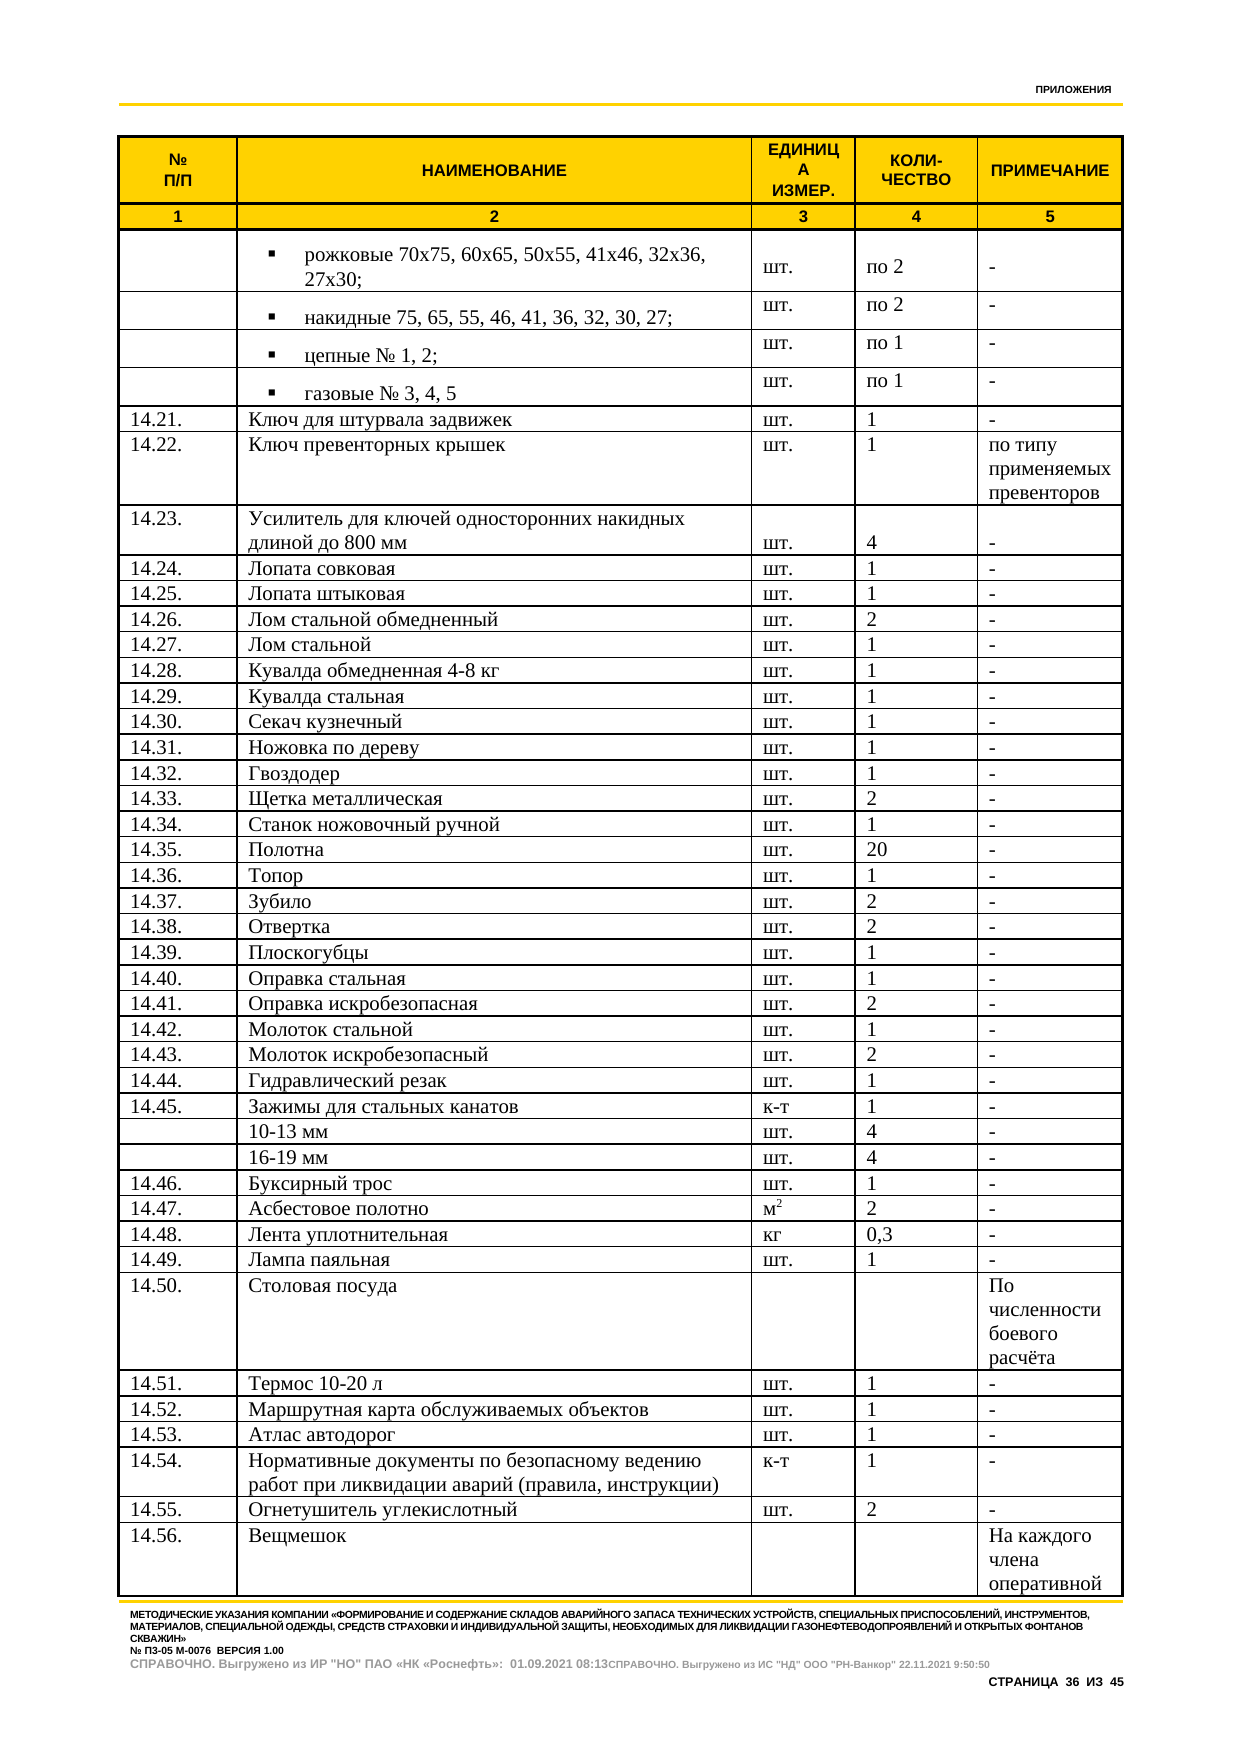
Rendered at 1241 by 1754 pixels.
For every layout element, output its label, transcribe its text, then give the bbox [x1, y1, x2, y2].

table_cell 1 [856, 709, 977, 733]
table_cell Плоскогубцы [238, 940, 751, 964]
table_cell шт. [752, 231, 854, 291]
table_cell шт. [752, 863, 854, 887]
table_cell 1 [856, 1397, 977, 1421]
table_cell - [978, 581, 1121, 605]
table_cell - [978, 231, 1121, 291]
table_cell - [978, 556, 1121, 579]
table_cell шт. [752, 889, 854, 913]
table_cell рожковые 70х75, 60х65, 50х55, 41х46, 32х36, 27х30; [238, 231, 751, 291]
table_cell 14.43. [120, 1042, 236, 1066]
table_cell шт. [752, 709, 854, 733]
table_cell [120, 368, 236, 405]
table_header ЕДИНИЦА измер. [752, 138, 854, 202]
table_cell Топор [238, 863, 751, 887]
table_cell 2 [856, 889, 977, 913]
table_cell - [978, 1042, 1121, 1066]
table_cell 1 [856, 684, 977, 708]
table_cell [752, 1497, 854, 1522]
table_cell 1 [856, 632, 977, 656]
table_cell - [978, 1068, 1121, 1092]
table_cell - [978, 658, 1121, 682]
table_cell 14.39. [120, 940, 236, 964]
table_cell Ключ для штурвала задвижек [238, 407, 751, 431]
table_cell 1 [856, 1247, 977, 1271]
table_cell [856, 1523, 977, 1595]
table_cell 2 [856, 1196, 977, 1220]
table_cell - [978, 684, 1121, 708]
table_cell 1 [856, 1068, 977, 1092]
table_cell 14.31. [120, 735, 236, 759]
table_header Примечание [978, 138, 1121, 202]
table_cell - [978, 1017, 1121, 1041]
table_cell 14.50. [120, 1273, 236, 1369]
table_cell по типу применяемых превенторов [978, 432, 1121, 504]
table_cell м2 [752, 1196, 854, 1220]
table_cell Ножовка по дереву [238, 735, 751, 759]
table_cell шт. [752, 1119, 854, 1143]
table_cell 14.25. [120, 581, 236, 605]
table_cell цепные № 1, 2; [238, 330, 751, 367]
table_cell Термос 10-20 л [238, 1371, 751, 1395]
table_cell Отвертка [238, 914, 751, 938]
table_cell 1 [856, 1422, 977, 1446]
table_cell шт. [752, 407, 854, 431]
table_header КОЛИ-ЧЕСТВО [856, 138, 977, 202]
table_cell 14.28. [120, 658, 236, 682]
table_cell Лопата совковая [238, 556, 751, 579]
table_cell 14.40. [120, 966, 236, 989]
table_cell шт. [752, 330, 854, 367]
table_cell Кувалда стальная [238, 684, 751, 708]
table_cell - [978, 914, 1121, 938]
table_cell - [978, 735, 1121, 759]
table_cell [120, 292, 236, 329]
table_cell - [978, 1145, 1121, 1169]
table_cell - [978, 607, 1121, 631]
table_cell 1 [856, 966, 977, 989]
table_cell 20 [856, 837, 977, 861]
table_cell 14.35. [120, 837, 236, 861]
table_cell 2 [856, 1042, 977, 1066]
table_cell шт. [752, 1171, 854, 1194]
table_cell шт. [752, 432, 854, 504]
table_cell 14.27. [120, 632, 236, 656]
table_cell по 2 [856, 231, 977, 291]
table_cell 0,3 [856, 1222, 977, 1246]
table_cell Зажимы для стальных канатов [238, 1094, 751, 1118]
table_cell 14.30. [120, 709, 236, 733]
table_cell 14.42. [120, 1017, 236, 1041]
table_cell 5 [978, 205, 1121, 228]
table_cell шт. [752, 1017, 854, 1041]
table_cell - [978, 1222, 1121, 1246]
table_cell - [978, 786, 1121, 810]
table_cell - [978, 940, 1121, 964]
table_cell 1 [856, 556, 977, 579]
table_cell Ключ превенторных крышек [238, 432, 751, 504]
table_cell 3 [752, 205, 854, 228]
table_cell - [978, 1422, 1121, 1446]
table_cell [120, 330, 236, 367]
table_cell 1 [856, 658, 977, 682]
table_cell по 1 [856, 330, 977, 367]
table_cell - [978, 330, 1121, 367]
table_cell - [978, 368, 1121, 405]
table_cell Лом стальной [238, 632, 751, 656]
table_header НАИМЕНОВАНИЕ [238, 138, 751, 202]
table_cell шт. [752, 1422, 854, 1446]
table_cell Гидравлический резак [238, 1068, 751, 1092]
table_cell 10-13 мм [238, 1119, 751, 1143]
table_cell - [978, 292, 1121, 329]
table_cell по 1 [856, 368, 977, 405]
table_cell 14.41. [120, 991, 236, 1015]
table_cell 14.26. [120, 607, 236, 631]
table_cell шт. [752, 966, 854, 989]
table_cell кг [752, 1222, 854, 1246]
table_cell Атлас автодорог [238, 1422, 751, 1446]
table_cell 2 [856, 607, 977, 631]
table_cell шт. [752, 914, 854, 938]
table_cell - [978, 632, 1121, 656]
table_cell шт. [752, 581, 854, 605]
table_cell 14.33. [120, 786, 236, 810]
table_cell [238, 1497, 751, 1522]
table_cell 1 [856, 407, 977, 431]
table_cell шт. [752, 735, 854, 759]
table_cell Секач кузнечный [238, 709, 751, 733]
table_cell 1 [856, 863, 977, 887]
table_cell Лопата штыковая [238, 581, 751, 605]
table_cell - [978, 1397, 1121, 1421]
table_cell Маршрутная карта обслуживаемых объектов [238, 1397, 751, 1421]
table_cell шт. [752, 1068, 854, 1092]
table_cell к-т [752, 1448, 854, 1496]
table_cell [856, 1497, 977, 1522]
table_cell 14.51. [120, 1371, 236, 1395]
table_cell Оправка стальная [238, 966, 751, 989]
table_cell Буксирный трос [238, 1171, 751, 1194]
table_cell шт. [752, 607, 854, 631]
table_cell 1 [856, 1094, 977, 1118]
table_cell 4 [856, 205, 977, 228]
table_cell накидные 75, 65, 55, 46, 41, 36, 32, 30, 27; [238, 292, 751, 329]
table_cell 14.22. [120, 432, 236, 504]
table_cell - [978, 837, 1121, 861]
table_cell [120, 1119, 236, 1143]
table_cell 4 [856, 1119, 977, 1143]
table_cell шт. [752, 658, 854, 682]
table_cell газовые № 3, 4, 5 [238, 368, 751, 405]
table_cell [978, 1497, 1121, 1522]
table_cell Нормативные документы по безопасному ведению работ при ликвидации аварий (правила, инструкции) [238, 1448, 751, 1496]
table_cell 14.36. [120, 863, 236, 887]
table_cell [752, 1273, 854, 1369]
table_cell Асбестовое полотно [238, 1196, 751, 1220]
table_cell шт. [752, 1397, 854, 1421]
table_cell шт. [752, 1042, 854, 1066]
table_cell к-т [752, 1094, 854, 1118]
table_cell Лампа паяльная [238, 1247, 751, 1271]
table_cell шт. [752, 761, 854, 784]
table_cell 4 [856, 1145, 977, 1169]
table_cell - [978, 709, 1121, 733]
table_cell - [978, 1196, 1121, 1220]
table_cell Усилитель для ключей односторонних накидных длиной до 800 мм [238, 506, 751, 554]
table_cell 14.44. [120, 1068, 236, 1092]
table_cell 1 [856, 1171, 977, 1194]
table_cell 14.49. [120, 1247, 236, 1271]
table_cell Оправка искробезопасная [238, 991, 751, 1015]
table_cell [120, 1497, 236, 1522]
table_cell 1 [856, 812, 977, 836]
table_cell Гвоздодер [238, 761, 751, 784]
table_cell - [978, 506, 1121, 554]
table_cell шт. [752, 1247, 854, 1271]
table_cell - [978, 1094, 1121, 1118]
table_cell по 2 [856, 292, 977, 329]
table_cell 14.45. [120, 1094, 236, 1118]
table_cell 2 [856, 991, 977, 1015]
table_cell Молоток стальной [238, 1017, 751, 1041]
table_header № п/п [120, 138, 236, 202]
table_cell 14.21. [120, 407, 236, 431]
table_cell Молоток искробезопасный [238, 1042, 751, 1066]
table_cell - [978, 889, 1121, 913]
table_cell 14.53. [120, 1422, 236, 1446]
table_cell шт. [752, 1145, 854, 1169]
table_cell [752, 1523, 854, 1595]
table_cell шт. [752, 368, 854, 405]
table_cell 1 [856, 761, 977, 784]
table_cell шт. [752, 556, 854, 579]
table_cell шт. [752, 684, 854, 708]
table_cell - [978, 1448, 1121, 1496]
table_cell шт. [752, 837, 854, 861]
table_cell 1 [856, 1017, 977, 1041]
table_cell 14.52. [120, 1397, 236, 1421]
table_cell 1 [856, 432, 977, 504]
table_cell - [978, 991, 1121, 1015]
table_cell - [978, 812, 1121, 836]
table_cell шт. [752, 786, 854, 810]
table_cell 14.29. [120, 684, 236, 708]
table_cell По численности боевого расчёта [978, 1273, 1121, 1369]
table_cell 4 [856, 506, 977, 554]
table_cell 14.23. [120, 506, 236, 554]
table_cell Лом стальной обмедненный [238, 607, 751, 631]
table_cell [120, 1145, 236, 1169]
table_cell 14.34. [120, 812, 236, 836]
table_cell 14.48. [120, 1222, 236, 1246]
table_cell Кувалда обмедненная 4-8 кг [238, 658, 751, 682]
table_cell 1 [856, 1371, 977, 1395]
table_cell шт. [752, 1371, 854, 1395]
table_cell - [978, 1171, 1121, 1194]
table_cell [856, 1273, 977, 1369]
table_cell 1 [856, 940, 977, 964]
table_cell - [978, 966, 1121, 989]
table_cell Лента уплотнительная [238, 1222, 751, 1246]
table_cell Щетка металлическая [238, 786, 751, 810]
table_cell Станок ножовочный ручной [238, 812, 751, 836]
table_cell 1 [856, 735, 977, 759]
table_cell - [978, 407, 1121, 431]
table_cell 14.37. [120, 889, 236, 913]
table_cell шт. [752, 292, 854, 329]
table_cell шт. [752, 632, 854, 656]
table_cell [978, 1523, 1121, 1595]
table_cell - [978, 863, 1121, 887]
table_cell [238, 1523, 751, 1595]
table_cell 1 [856, 1448, 977, 1496]
table_cell 2 [238, 205, 751, 228]
table_cell 2 [856, 914, 977, 938]
table_cell 14.46. [120, 1171, 236, 1194]
table_cell 14.32. [120, 761, 236, 784]
table_cell Зубило [238, 889, 751, 913]
table_cell шт. [752, 506, 854, 554]
table_cell - [978, 1119, 1121, 1143]
table_cell 14.54. [120, 1448, 236, 1496]
table_cell 2 [856, 786, 977, 810]
table_cell 1 [856, 581, 977, 605]
table_cell 14.47. [120, 1196, 236, 1220]
table_cell - [978, 1371, 1121, 1395]
table_cell [120, 231, 236, 291]
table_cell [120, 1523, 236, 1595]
table_cell Полотна [238, 837, 751, 861]
table_cell шт. [752, 991, 854, 1015]
table_cell шт. [752, 940, 854, 964]
table_cell 1 [120, 205, 236, 228]
table_cell 14.38. [120, 914, 236, 938]
table_cell 16-19 мм [238, 1145, 751, 1169]
table_cell - [978, 1247, 1121, 1271]
table_cell - [978, 761, 1121, 784]
table_cell 14.24. [120, 556, 236, 579]
table_cell Столовая посуда [238, 1273, 751, 1369]
table_cell шт. [752, 812, 854, 836]
